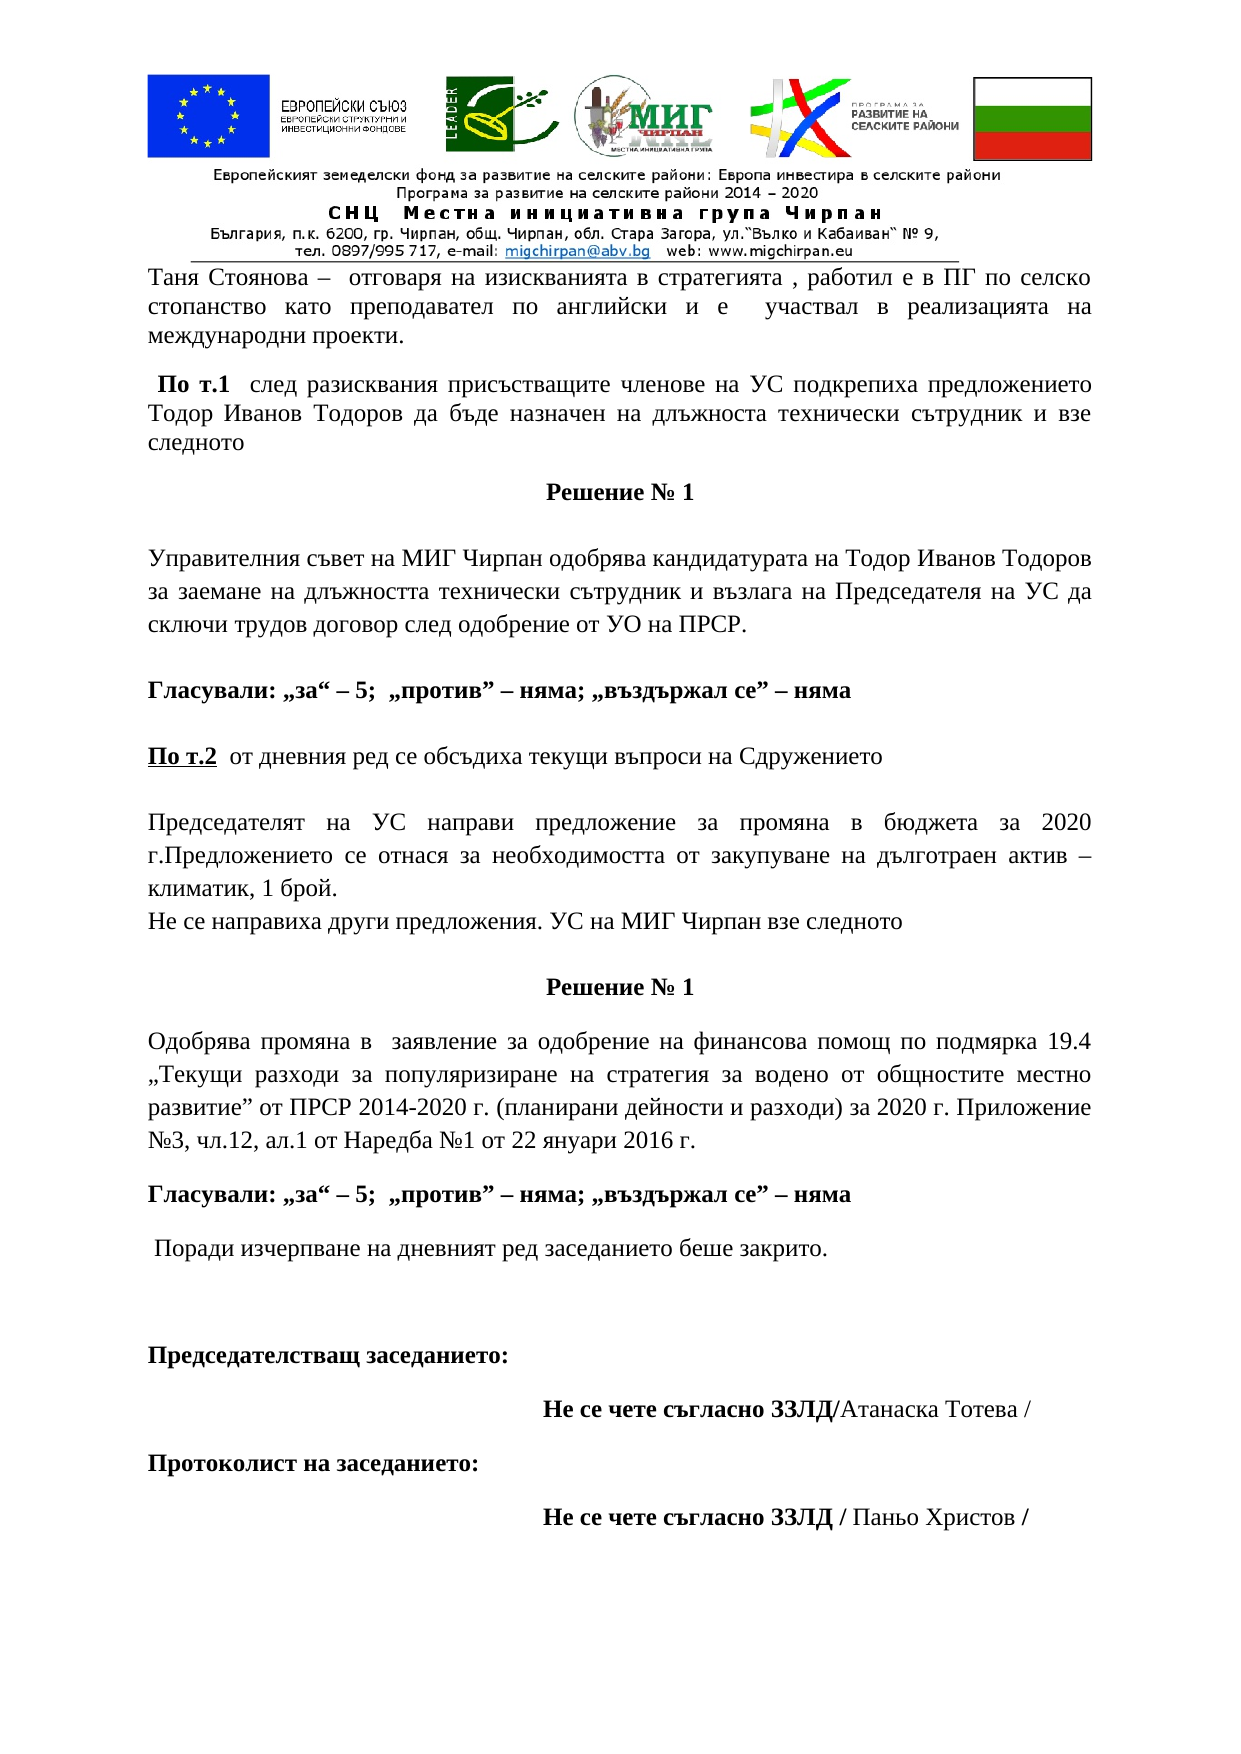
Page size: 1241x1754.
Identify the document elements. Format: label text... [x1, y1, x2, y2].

text Поради изчерпване на дневният ред заседанието беше закрито. [148, 1233, 1093, 1261]
text Гласували: „за“ – 5; „против” – няма; „въздържал се” – няма [148, 1179, 1093, 1207]
text По т.2 от дневния ред се обсъдиха текущи въпроси на Сдружението [148, 741, 1093, 769]
text Одобрява промяна в заявление за одобрение на финансова помощ по подмярка 19.4 „Текущи разходи за популяризиране на стратегия за водено от общностите местно развитие” от ПРСР 2014-2020 г. (планирани дейности и разходи) за 2020 г. Приложение №3, чл.12, ал.1 от Наредба №1 от 22 януари 2016 г. [148, 1026, 1093, 1154]
text Председателят на УС направи предложение за промяна в бюджета за 2020 г.Предложението се отнася за необходимостта от закупуване на дълготраен актив – климатик, 1 брой. [148, 807, 1093, 902]
text Не се направиха други предложения. УС на МИГ Чирпан взе следното [148, 906, 1093, 935]
text Гласували: „за“ – 5; „против” – няма; „въздържал се” – няма [148, 675, 1093, 703]
text Не се чете съгласно ЗЗЛД/Атанаска Тотева / [148, 1394, 1093, 1423]
text Протоколист на заседанието: [148, 1448, 1093, 1477]
text Таня Стоянова – отговаря на изискванията в стратегията , работил е в ПГ по селско стопанство като преподавател по английски и е участвал в реализацията на международни проекти. [148, 263, 1093, 348]
picture [147, 73, 1093, 263]
text Председателстващ заседанието: [148, 1340, 1093, 1369]
text Решение № 1 [148, 972, 1093, 1001]
text Не се чете съгласно ЗЗЛД / Паньо Христов / [148, 1502, 1093, 1531]
text Управителния съвет на МИГ Чирпан одобрява кандидатурата на Тодор Иванов Тодоров за заемане на длъжността технически сътрудник и възлага на Председателя на УС да сключи трудов договор след одобрение от УО на ПРСР. [148, 543, 1093, 637]
text По т.1 след разисквания присъстващите членове на УС подкрепиха предложението Тодор Иванов Тодоров да бъде назначен на длъжноста технически сътрудник и взе следното [148, 369, 1093, 456]
text Решение № 1 [148, 477, 1093, 505]
